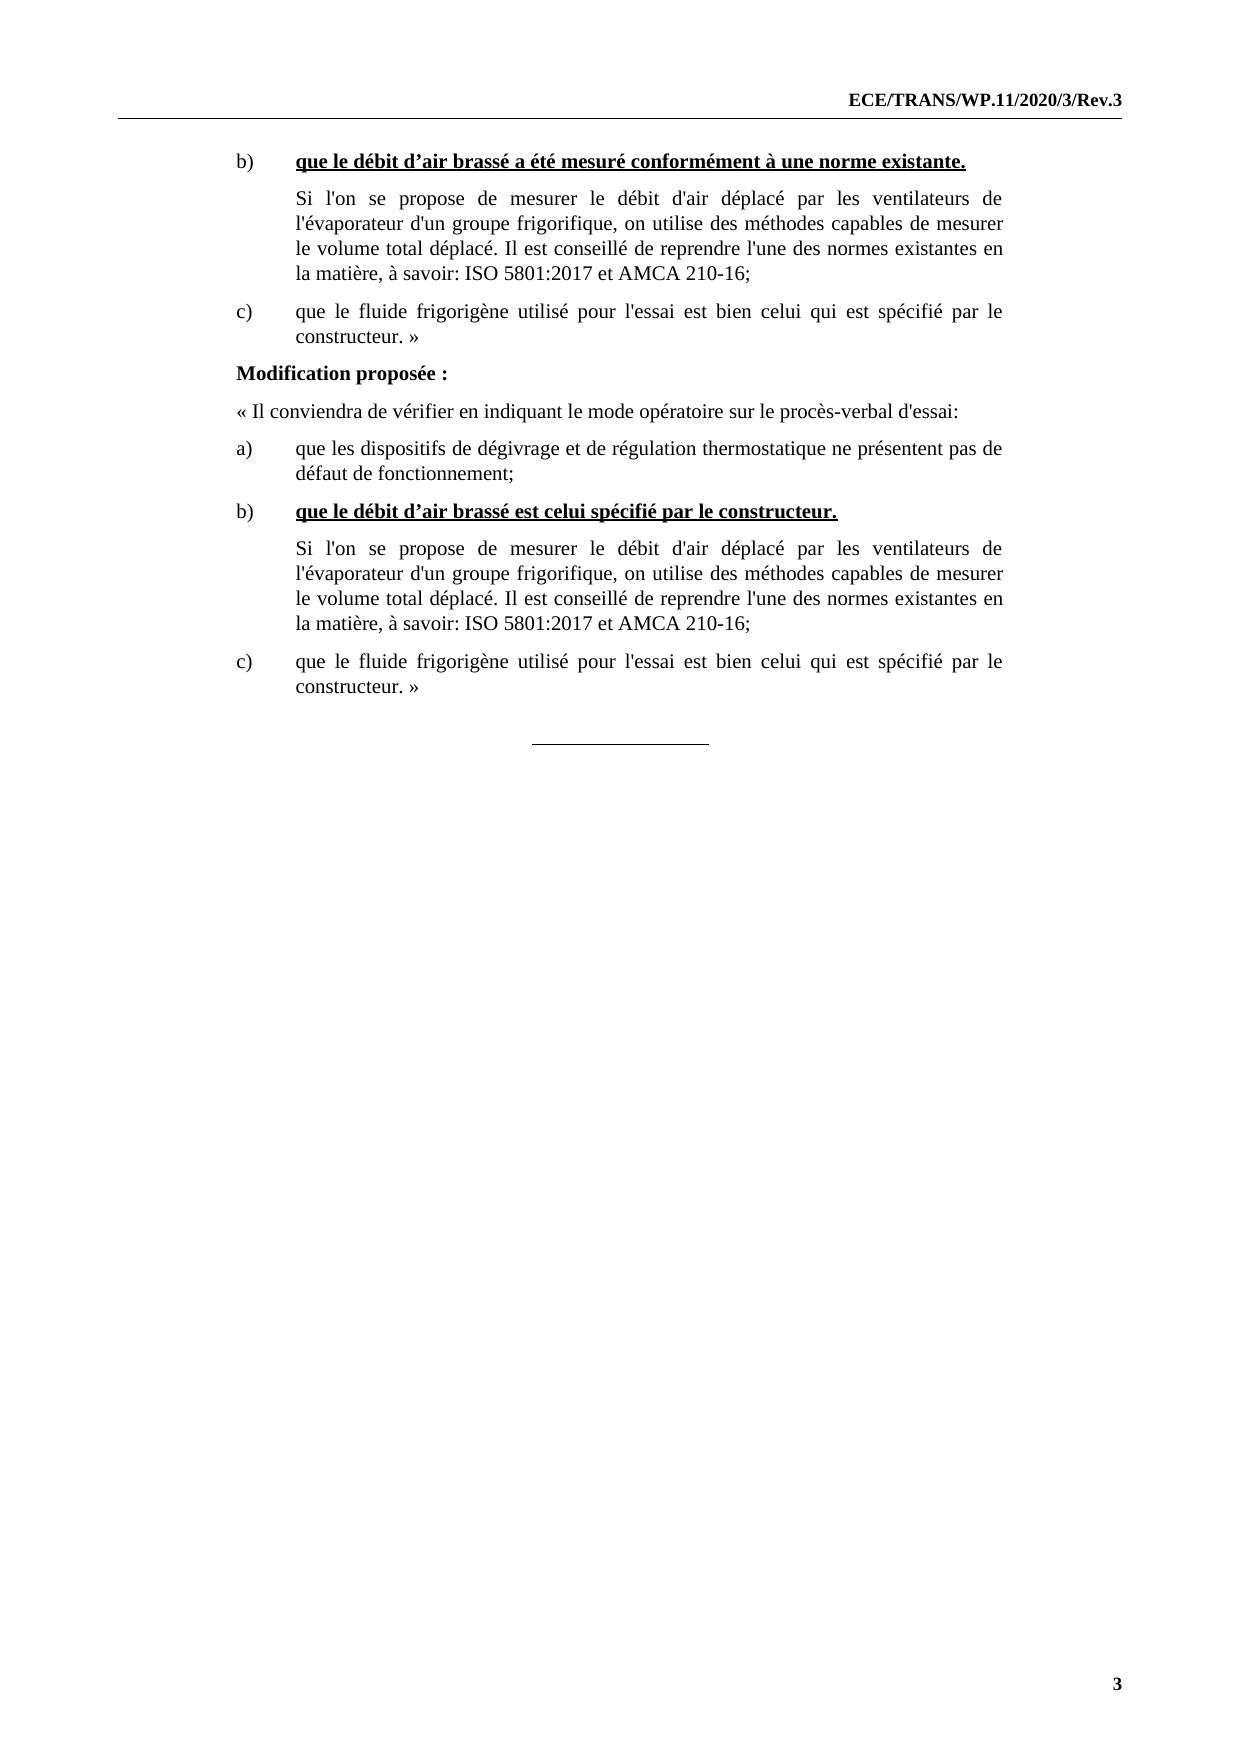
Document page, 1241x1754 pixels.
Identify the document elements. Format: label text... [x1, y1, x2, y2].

text c) que le fluide frigorigène utilisé pour l'essai est bien celui qui est spécifié par le constructeur. » [236, 298, 1004, 348]
text b) que le débit d’air brassé a été mesuré conformément à une norme existante. [236, 148, 1004, 173]
text b) que le débit d’air brassé est celui spécifié par le constructeur. [236, 498, 1004, 523]
text Si l'on se propose de mesurer le débit d'air déplacé par les ventilateurs de l'évaporateur d'un groupe frigorifique, on utilise des méthodes capables de mesurer le volume total déplacé. Il est conseillé de reprendre l'une des normes existantes en la matière, à savoir: ISO 5801:2017 et AMCA 210-16; [295, 185, 1004, 285]
text « Il conviendra de vérifier en indiquant le mode opératoire sur le procès-verbal d'essai: [236, 398, 1004, 423]
text a) que les dispositifs de dégivrage et de régulation thermostatique ne présentent pas de défaut de fonctionnement; [236, 435, 1004, 485]
text Modification proposée : [236, 360, 1004, 385]
text c) que le fluide frigorigène utilisé pour l'essai est bien celui qui est spécifié par le constructeur. » [236, 648, 1004, 698]
text Si l'on se propose de mesurer le débit d'air déplacé par les ventilateurs de l'évaporateur d'un groupe frigorifique, on utilise des méthodes capables de mesurer le volume total déplacé. Il est conseillé de reprendre l'une des normes existantes en la matière, à savoir: ISO 5801:2017 et AMCA 210-16; [295, 535, 1004, 635]
